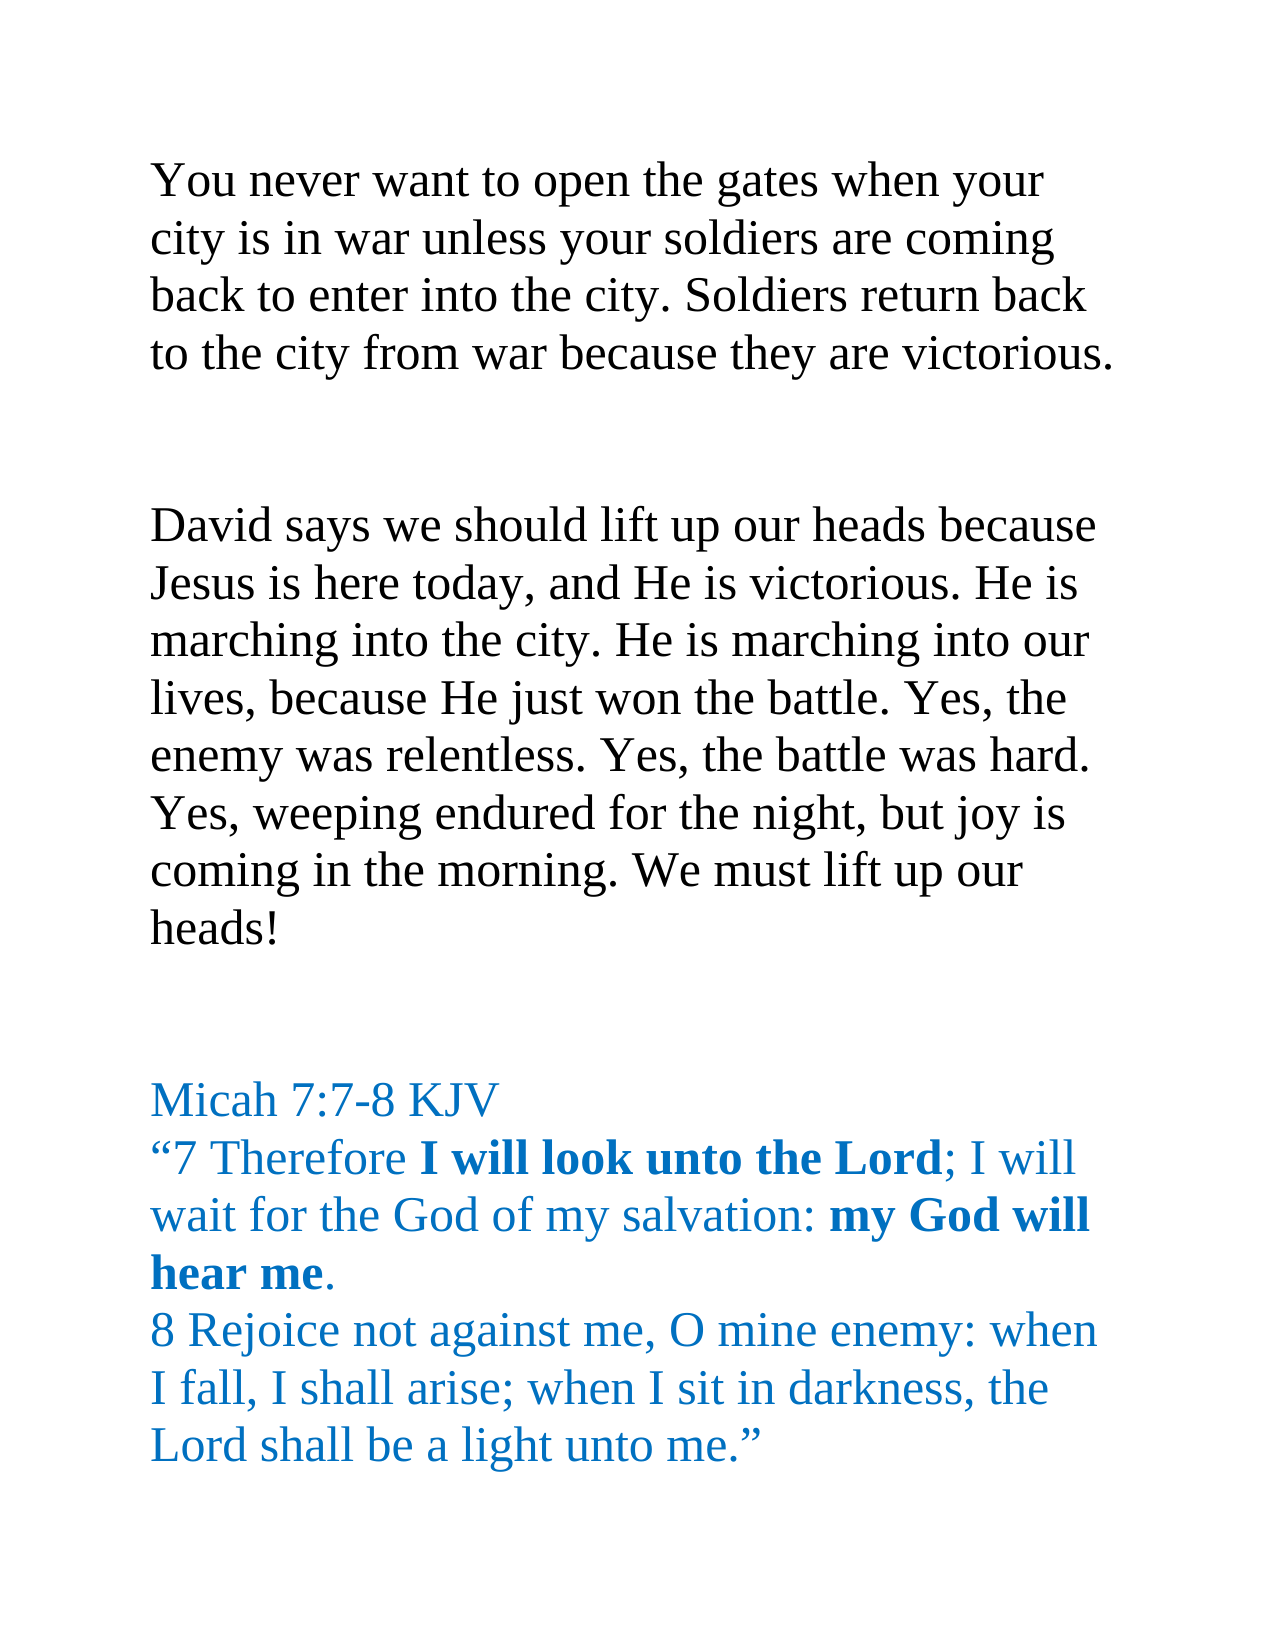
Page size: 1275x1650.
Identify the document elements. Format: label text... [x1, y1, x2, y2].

text Micah 7:7-8 KJV [150, 1070, 1125, 1127]
text 8 Rejoice not against me, O mine enemy: when I fall, I shall arise; when I sit in darkness, the Lord shall be a light unto me.” [150, 1300, 1125, 1472]
text David says we should lift up our heads because Jesus is here today, and He is victorious. He is marching into the city. He is marching into our lives, because He just won the battle. Yes, the enemy was relentless. Yes, the battle was hard. Yes, weeping endured for the night, but joy is coming in the morning. We must lift up our heads! [150, 437, 1125, 955]
text “7 Therefore I will look unto the Lord; I will wait for the God of my salvation: my God will hear me. [150, 1127, 1125, 1300]
text You never want to open the gates when your city is in war unless your soldiers are coming back to enter into the city. Soldiers return back to the city from war because they are victorious. [150, 150, 1125, 380]
